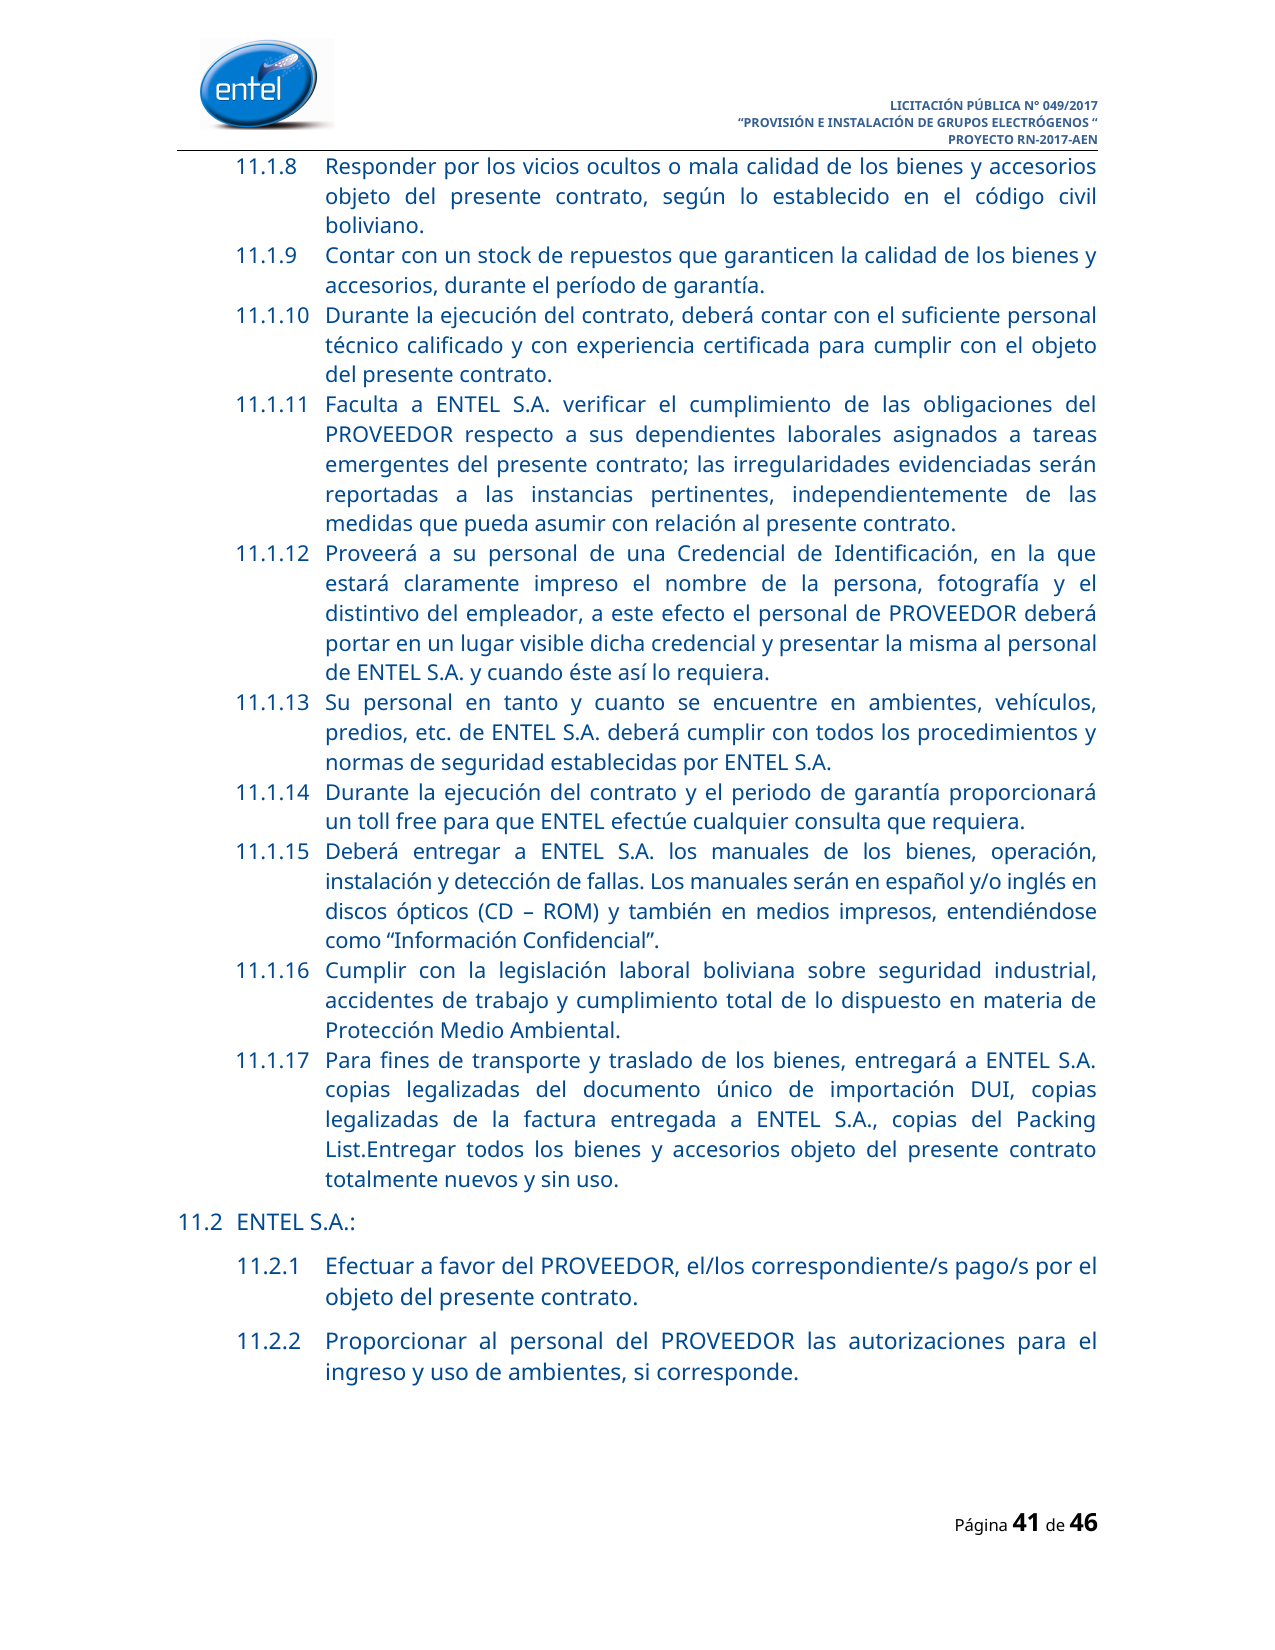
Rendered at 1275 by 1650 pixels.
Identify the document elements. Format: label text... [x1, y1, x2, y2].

picture [199, 38, 335, 130]
list Su personal en tanto y cuanto se encuentre en ambientes, vehículos, predios, etc. de ENTEL S.A. deberá cumplir con todos los procedimientos y normas de seguridad establecidas por ENTEL S.A. [235, 687, 1098, 777]
text 11.2.2 Proporcionar al personal del PROVEEDOR las autorizaciones para el ingreso y uso de ambientes, si corresponde. [236, 1325, 1098, 1387]
list Faculta a ENTEL S.A. verificar el cumplimiento de las obligaciones del PROVEEDOR respecto a sus dependientes laborales asignados a tareas emergentes del presente contrato; las irregularidades evidenciadas serán reportadas a las instancias pertinentes, independientemente de las medidas que pueda asumir con relación al presente contrato. [235, 389, 1098, 538]
list Deberá entregar a ENTEL S.A. los manuales de los bienes, operación, instalación y detección de fallas. Los manuales serán en español y/o inglés en discos ópticos (CD – ROM) y también en medios impresos, entendiéndose como “Información Confidencial”. [235, 836, 1098, 955]
list Cumplir con la legislación laboral boliviana sobre seguridad industrial, accidentes de trabajo y cumplimiento total de lo dispuesto en materia de Protección Medio Ambiental. [235, 955, 1098, 1045]
list Contar con un stock de repuestos que garanticen la calidad de los bienes y accesorios, durante el período de garantía. [235, 240, 1098, 300]
list Responder por los vicios ocultos o mala calidad de los bienes y accesorios objeto del presente contrato, según lo establecido en el código civil boliviano. [235, 151, 1098, 240]
list Durante la ejecución del contrato y el periodo de garantía proporcionará un toll free para que ENTEL efectúe cualquier consulta que requiera. [235, 777, 1098, 836]
list Proveerá a su personal de una Credencial de Identificación, en la que estará claramente impreso el nombre de la persona, fotografía y el distintivo del empleador, a este efecto el personal de PROVEEDOR deberá portar en un lugar visible dicha credencial y presentar la misma al personal de ENTEL S.A. y cuando éste así lo requiera. [235, 538, 1098, 687]
list Para fines de transporte y traslado de los bienes, entregará a ENTEL S.A. copias legalizadas del documento único de importación DUI, copias legalizadas de la factura entregada a ENTEL S.A., copias del Packing List.Entregar todos los bienes y accesorios objeto del presente contrato totalmente nuevos y sin uso. [235, 1045, 1098, 1194]
list Durante la ejecución del contrato, deberá contar con el suficiente personal técnico calificado y con experiencia certificada para cumplir con el objeto del presente contrato. [235, 300, 1098, 389]
text 11.2.1 Efectuar a favor del PROVEEDOR, el/los correspondiente/s pago/s por el objeto del presente contrato. [236, 1250, 1098, 1312]
text 11.2 ENTEL S.A.: [177, 1206, 1098, 1237]
